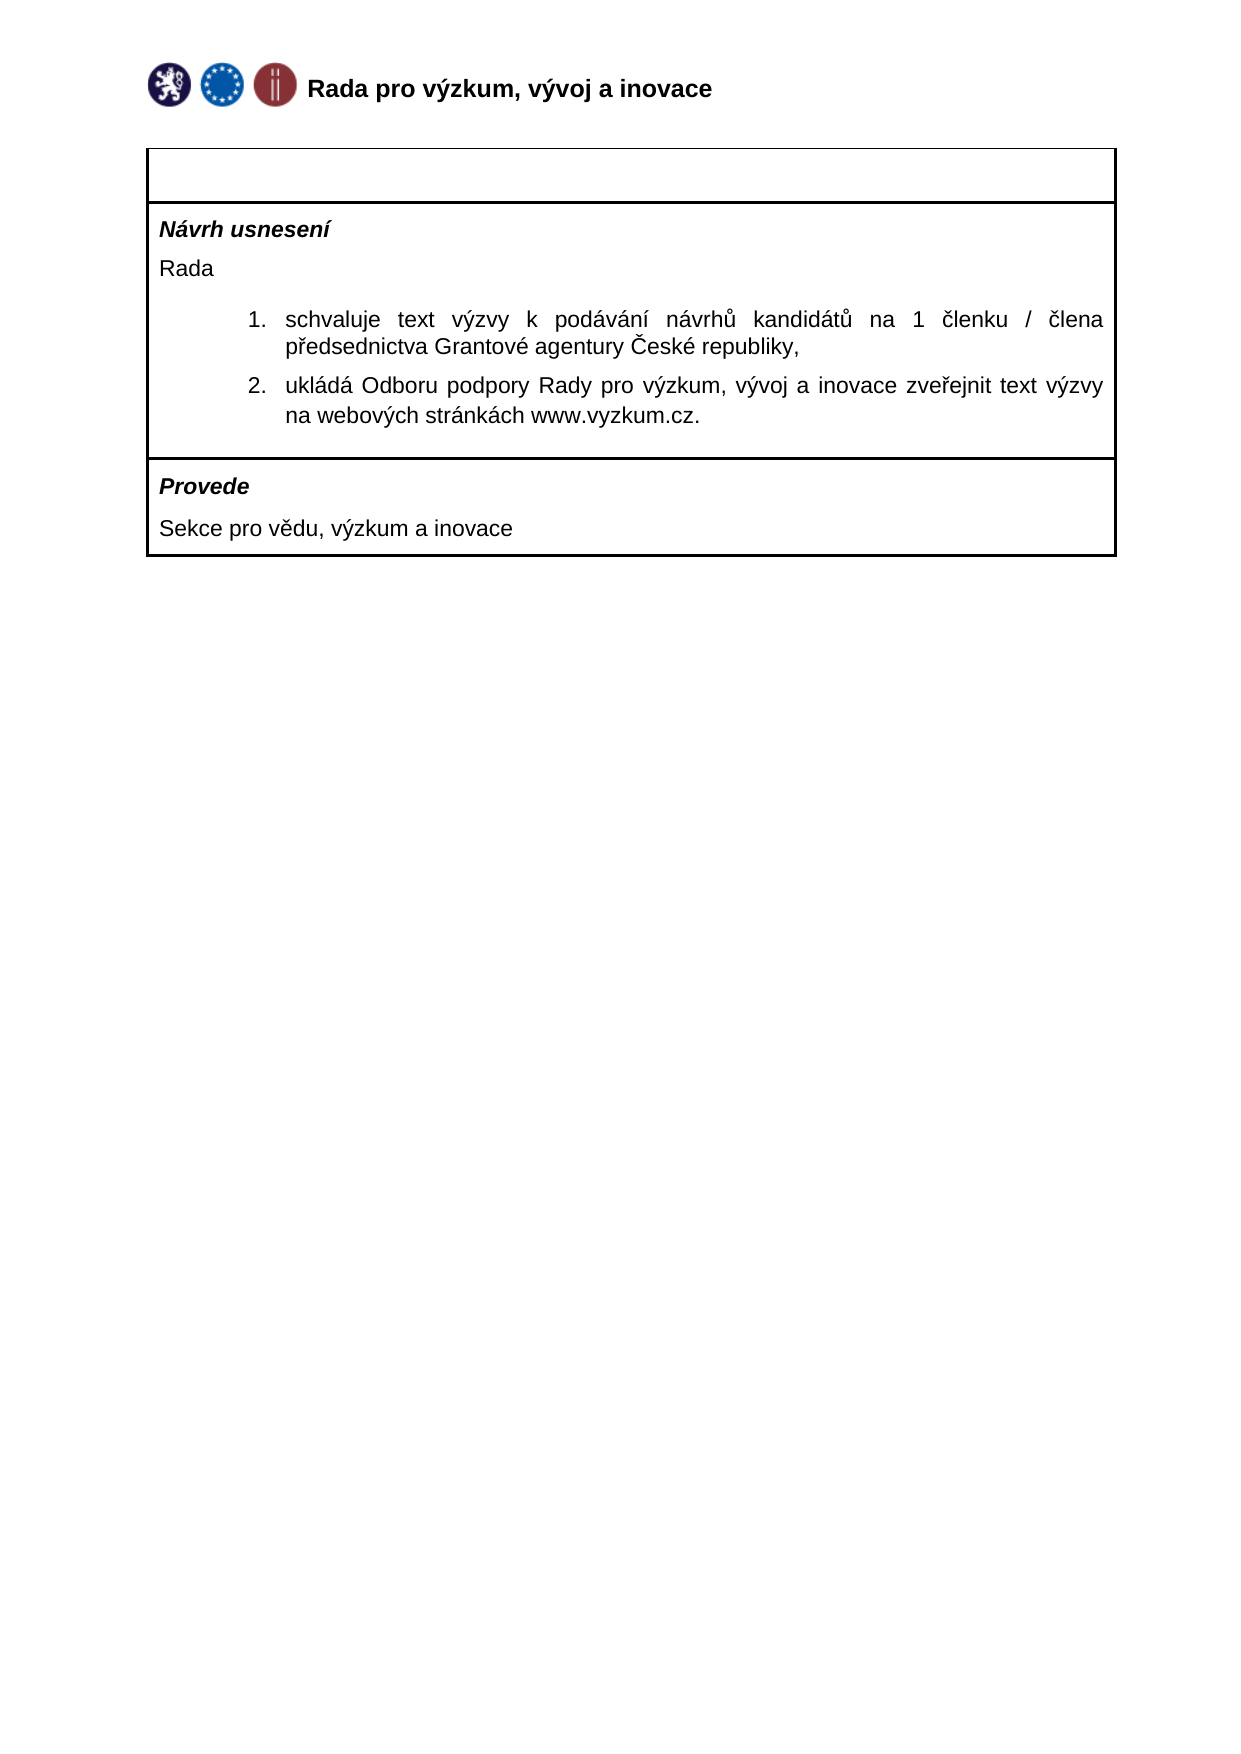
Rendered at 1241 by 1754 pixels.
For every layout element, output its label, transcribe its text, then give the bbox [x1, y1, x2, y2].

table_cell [149, 149, 1114, 201]
table_cell Provede Sekce pro vědu, výzkum a inovace [149, 460, 1114, 554]
picture [147, 62, 298, 108]
table_cell Návrh usnesení Rada schvaluje text výzvy k podávání návrhů kandidátů na 1 členku / člena předsednictva Grantové agentury České republiky, ukládá Odboru podpory Rady pro výzkum, vývoj a inovace zveřejnit text výzvy na webových stránkách www.vyzkum.cz. [149, 204, 1114, 457]
